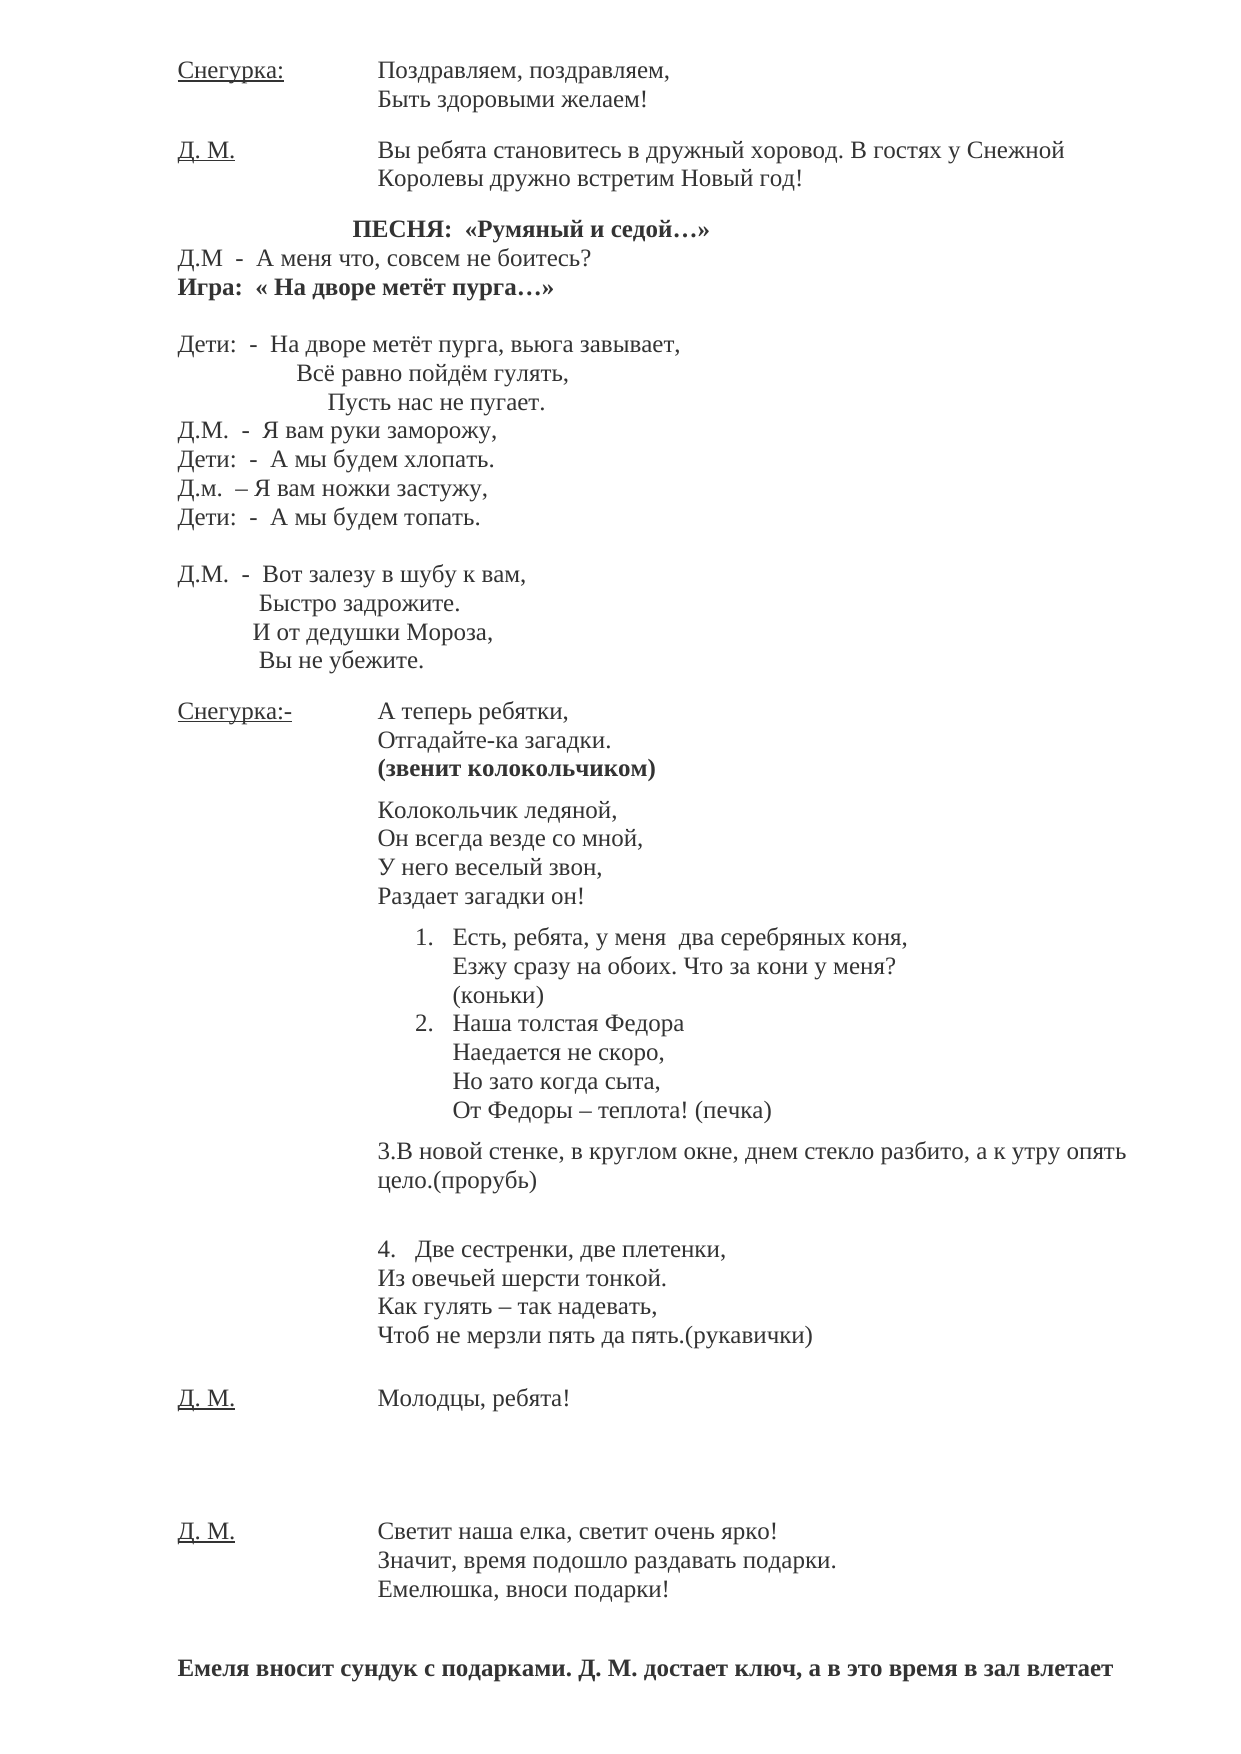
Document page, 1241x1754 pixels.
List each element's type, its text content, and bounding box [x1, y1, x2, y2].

table_cell Снегурка:- [166, 685, 366, 1372]
table_cell Светит наша елка, светит очень ярко! Значит, время подошло раздавать подарки. Емелюшка, вноси подарки! [366, 1506, 1163, 1614]
table_cell Вы ребята становитесь в дружный хоровод. В гостях у Снежной Королевы дружно встретим Новый год! [366, 124, 1163, 203]
table_cell Д. М. [166, 1506, 366, 1614]
table_cell А теперь ребятки, Отгадайте-ка загадки. (звенит колокольчиком) Колокольчик ледяной, Он всегда везде со мной, У него веселый звон, Раздает загадки он! Есть, ребята, у меня два серебряных коня, Езжу сразу на обоих. Что за кони у меня? (коньки) Наша толстая Федора Наедается не скоро, Но зато когда сыта, От Федоры – теплота! (печка) 3.В новой стенке, в круглом окне, днем стекло разбито, а к утру опять цело.(прорубь) 4. Две сестренки, две плетенки, Из овечьей шерсти тонкой. Как гулять – так надевать, Чтоб не мерзли пять да пять.(рукавички) [366, 685, 1163, 1372]
table_cell Поздравляем, поздравляем, Быть здоровыми желаем! [366, 44, 1163, 124]
table_cell Снегурка: [166, 44, 366, 124]
table_cell ПЕСНЯ: «Румяный и седой…» Д.М - А меня что, совсем не боитесь? Игра: « На дворе метёт пурга…» Дети: - На дворе метёт пурга, вьюга завывает, Всё равно пойдём гулять, Пусть нас не пугает. Д.М. - Я вам руки заморожу, Дети: - А мы будем хлопать. Д.м. – Я вам ножки застужу, Дети: - А мы будем топать. Д.М. - Вот залезу в шубу к вам, Быстро задрожите. И от дедушки Мороза, Вы не убежите. [166, 203, 1163, 685]
table_cell Д. М. [166, 124, 366, 203]
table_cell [166, 1614, 1163, 1693]
table_cell Молодцы, ребята! [366, 1373, 1163, 1506]
table_cell Д. М. [166, 1373, 366, 1506]
